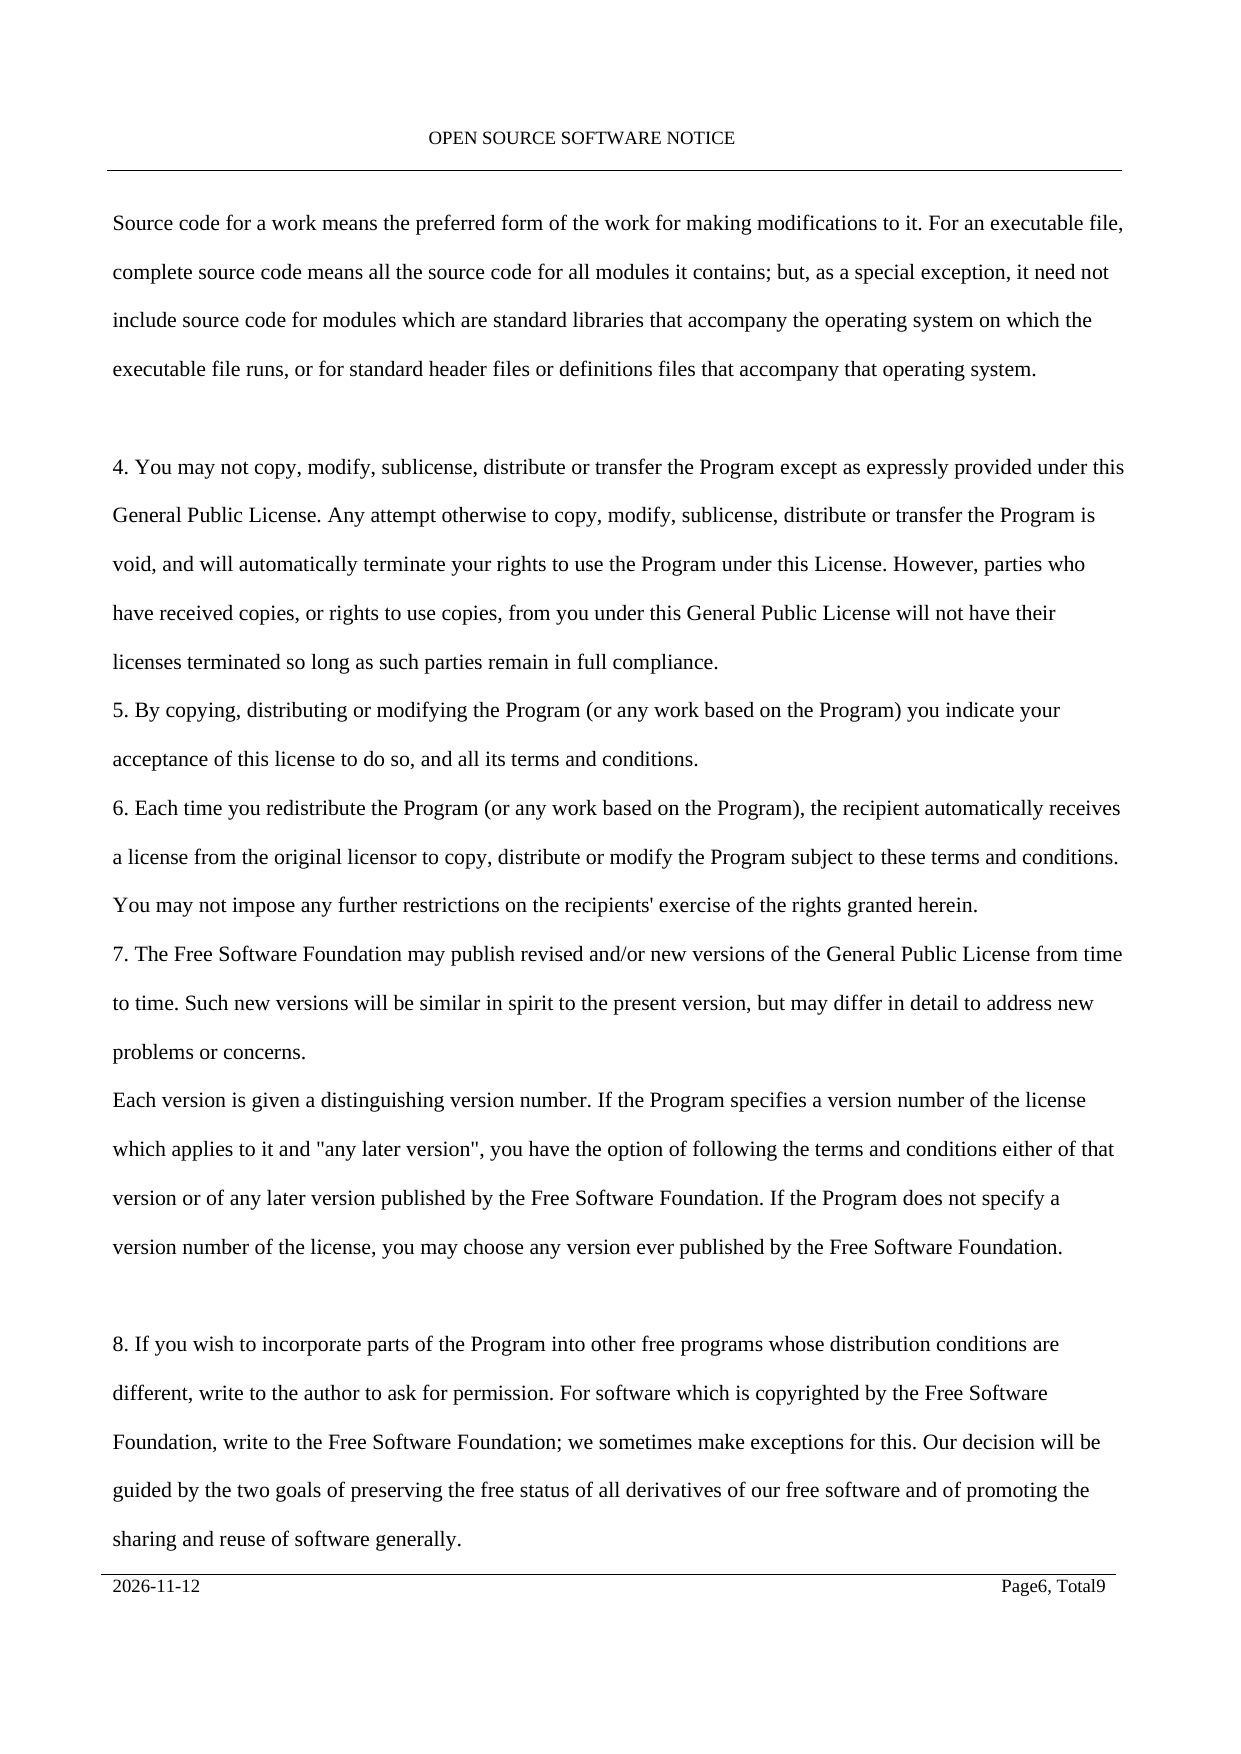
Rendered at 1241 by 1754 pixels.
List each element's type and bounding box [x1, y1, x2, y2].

text [112, 206, 1128, 1555]
